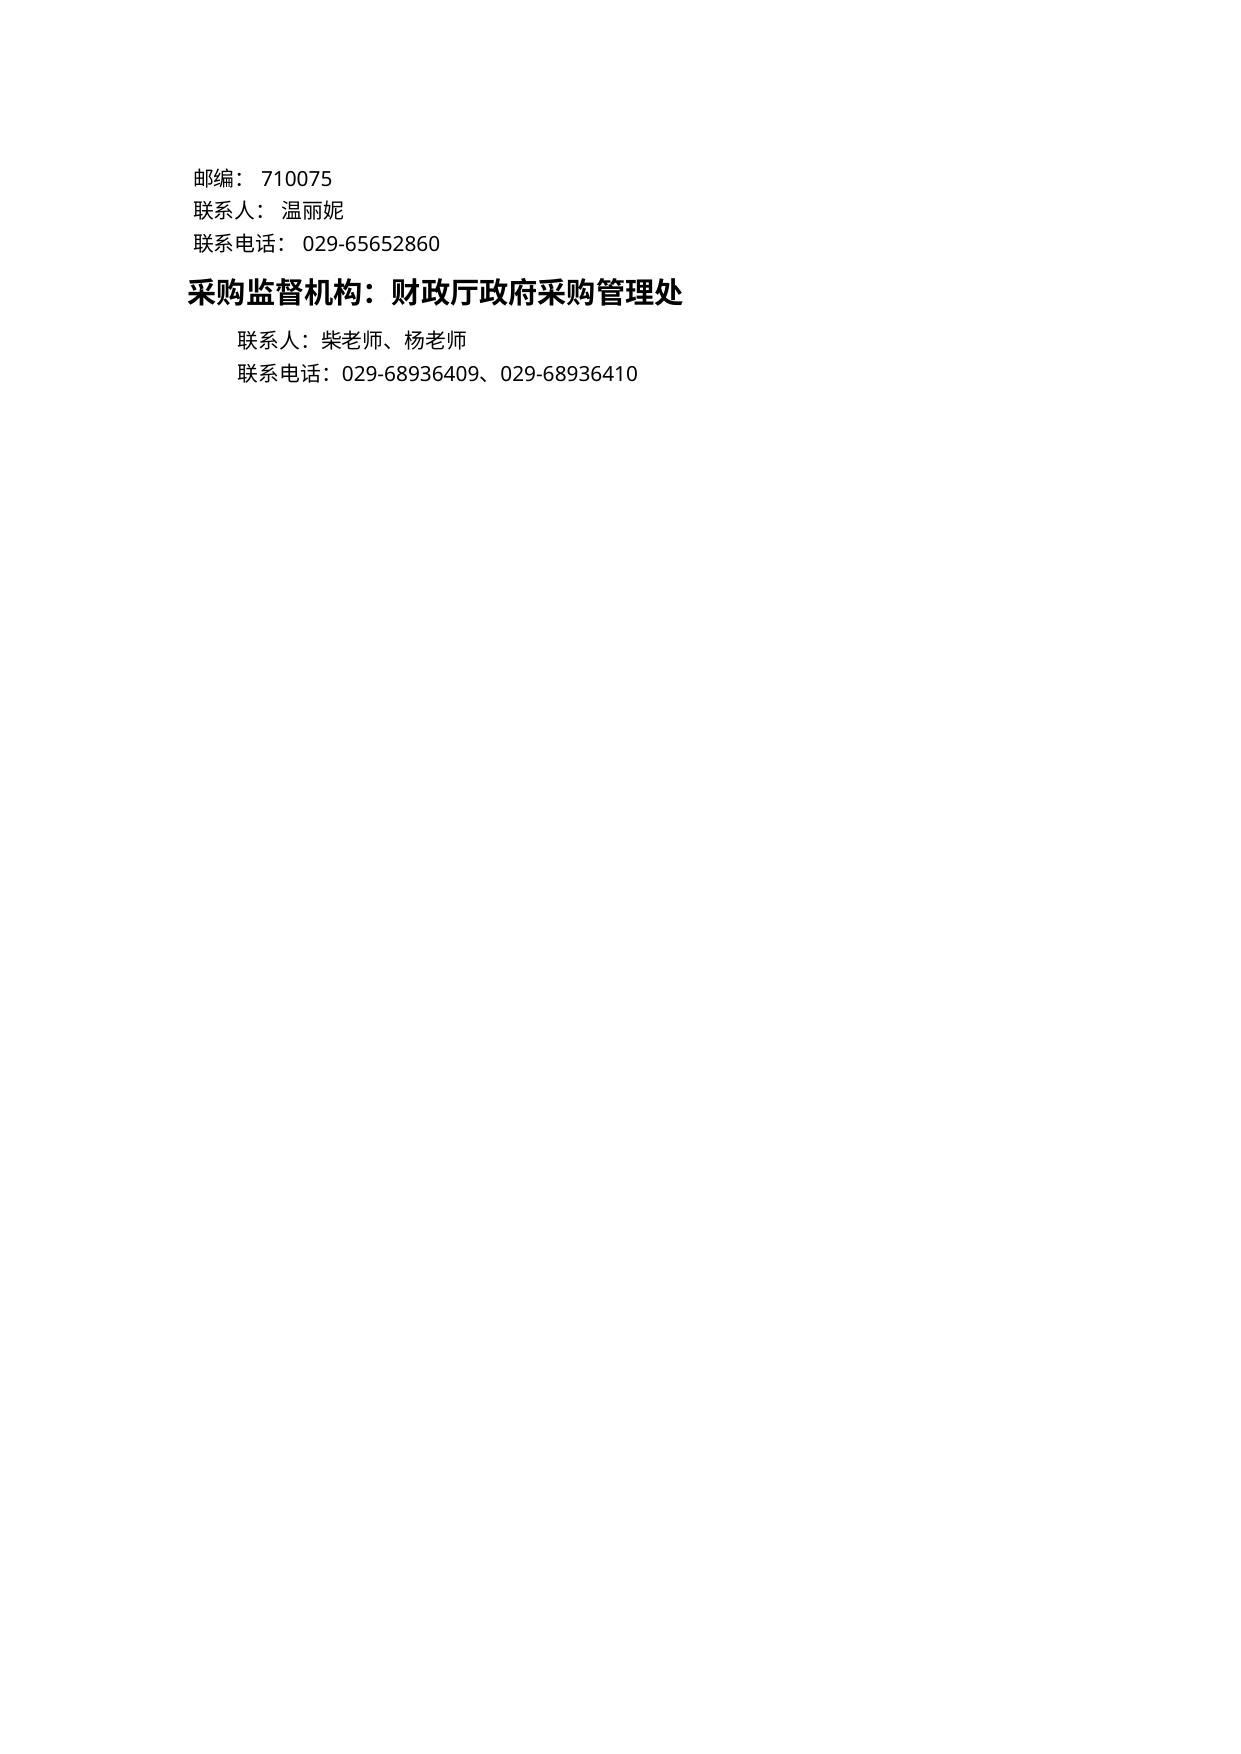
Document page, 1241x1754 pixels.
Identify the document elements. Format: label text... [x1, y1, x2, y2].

text 采购监督机构：财政厅政府采购管理处 [187, 259, 1053, 324]
text 联系人：柴老师、杨老师 [187, 324, 1053, 357]
text 联系人： 温丽妮 [187, 194, 1053, 227]
text 联系电话：029-68936409、029-68936410 [187, 357, 1053, 389]
text 邮编： 710075 [187, 162, 1053, 194]
text 联系电话： 029-65652860 [187, 227, 1053, 259]
